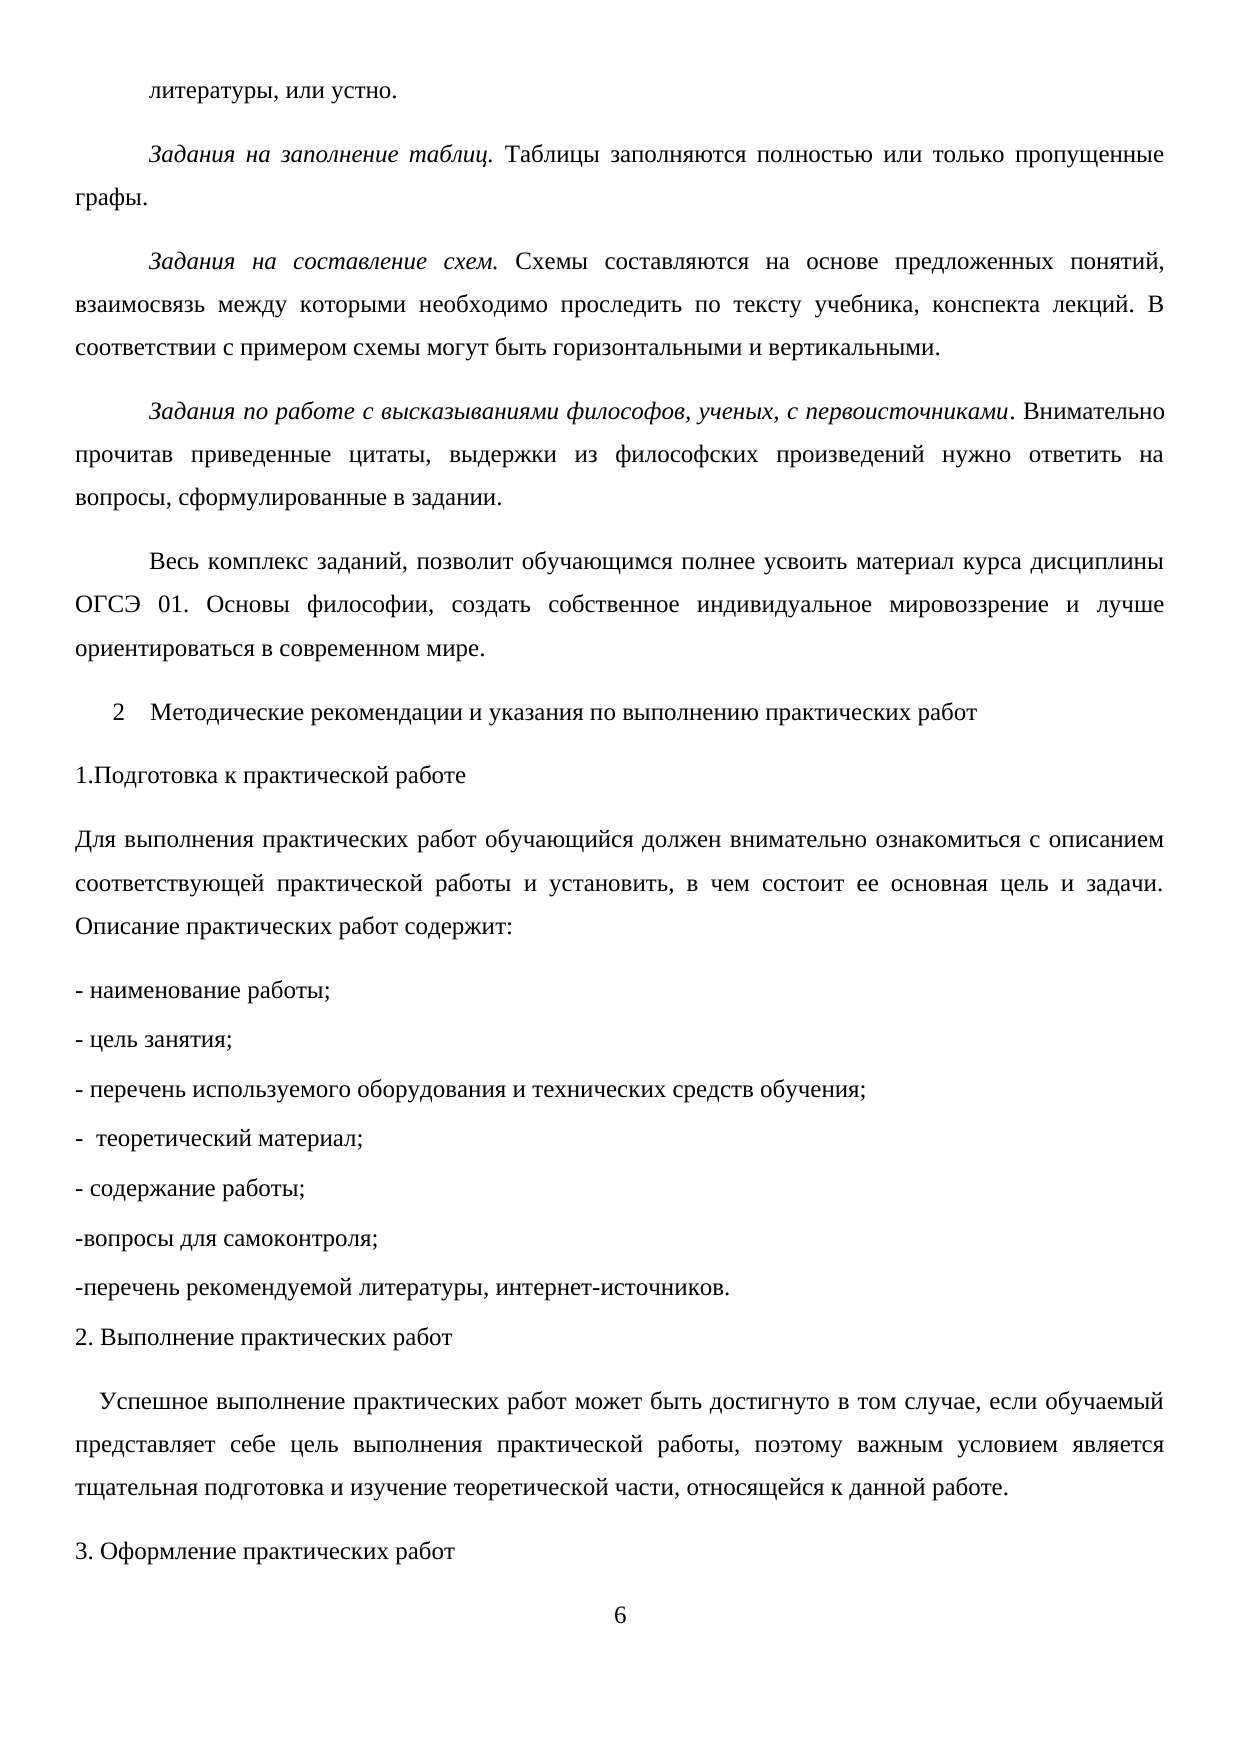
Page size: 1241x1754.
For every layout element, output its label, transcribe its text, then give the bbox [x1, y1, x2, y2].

text Задания по работе с высказываниями философов, ученых, с первоисточниками. Внимательно прочитав приведенные цитаты, выдержки из философских произведений нужно ответить на вопросы, сформулированные в задании. [75, 396, 1165, 511]
text -вопросы для самоконтроля; [75, 1223, 1165, 1251]
text 6 [75, 1600, 1165, 1629]
text - теоретический материал; [75, 1123, 1165, 1152]
text - перечень используемого оборудования и технических средств обучения; [75, 1074, 1165, 1103]
text 3. Оформление практических работ [75, 1536, 1165, 1565]
text Для выполнения практических работ обучающийся должен внимательно ознакомиться с описанием соответствующей практической работы и установить, в чем состоит ее основная цель и задачи. Описание практических работ содержит: [75, 824, 1165, 939]
list Методические рекомендации и указания по выполнению практических работ [112, 697, 1165, 725]
text Задания на заполнение таблиц. Таблицы заполняются полностью или только пропущенные графы. [75, 139, 1165, 211]
text -перечень рекомендуемой литературы, интернет-источников. [75, 1272, 1165, 1301]
text Задания на составление схем. Схемы составляются на основе предложенных понятий, взаимосвязь между которыми необходимо проследить по тексту учебника, конспекта лекций. В соответствии с примером схемы могут быть горизонтальными и вертикальными. [75, 246, 1165, 361]
text Весь комплекс заданий, позволит обучающимся полнее усвоить материал курса дисциплины ОГСЭ 01. Основы философии, создать собственное индивидуальное мировоззрение и лучше ориентироваться в современном мире. [75, 546, 1165, 661]
text литературы, или устно. [75, 75, 1165, 104]
text - цель занятия; [75, 1024, 1165, 1053]
text 1.Подготовка к практической работе [75, 761, 1165, 789]
text - наименование работы; [75, 975, 1165, 1003]
text Успешное выполнение практических работ может быть достигнуто в том случае, если обучаемый представляет себе цель выполнения практической работы, поэтому важным условием является тщательная подготовка и изучение теоретической части, относящейся к данной работе. [75, 1386, 1165, 1501]
text 2. Выполнение практических работ [75, 1322, 1165, 1351]
text - содержание работы; [75, 1173, 1165, 1202]
